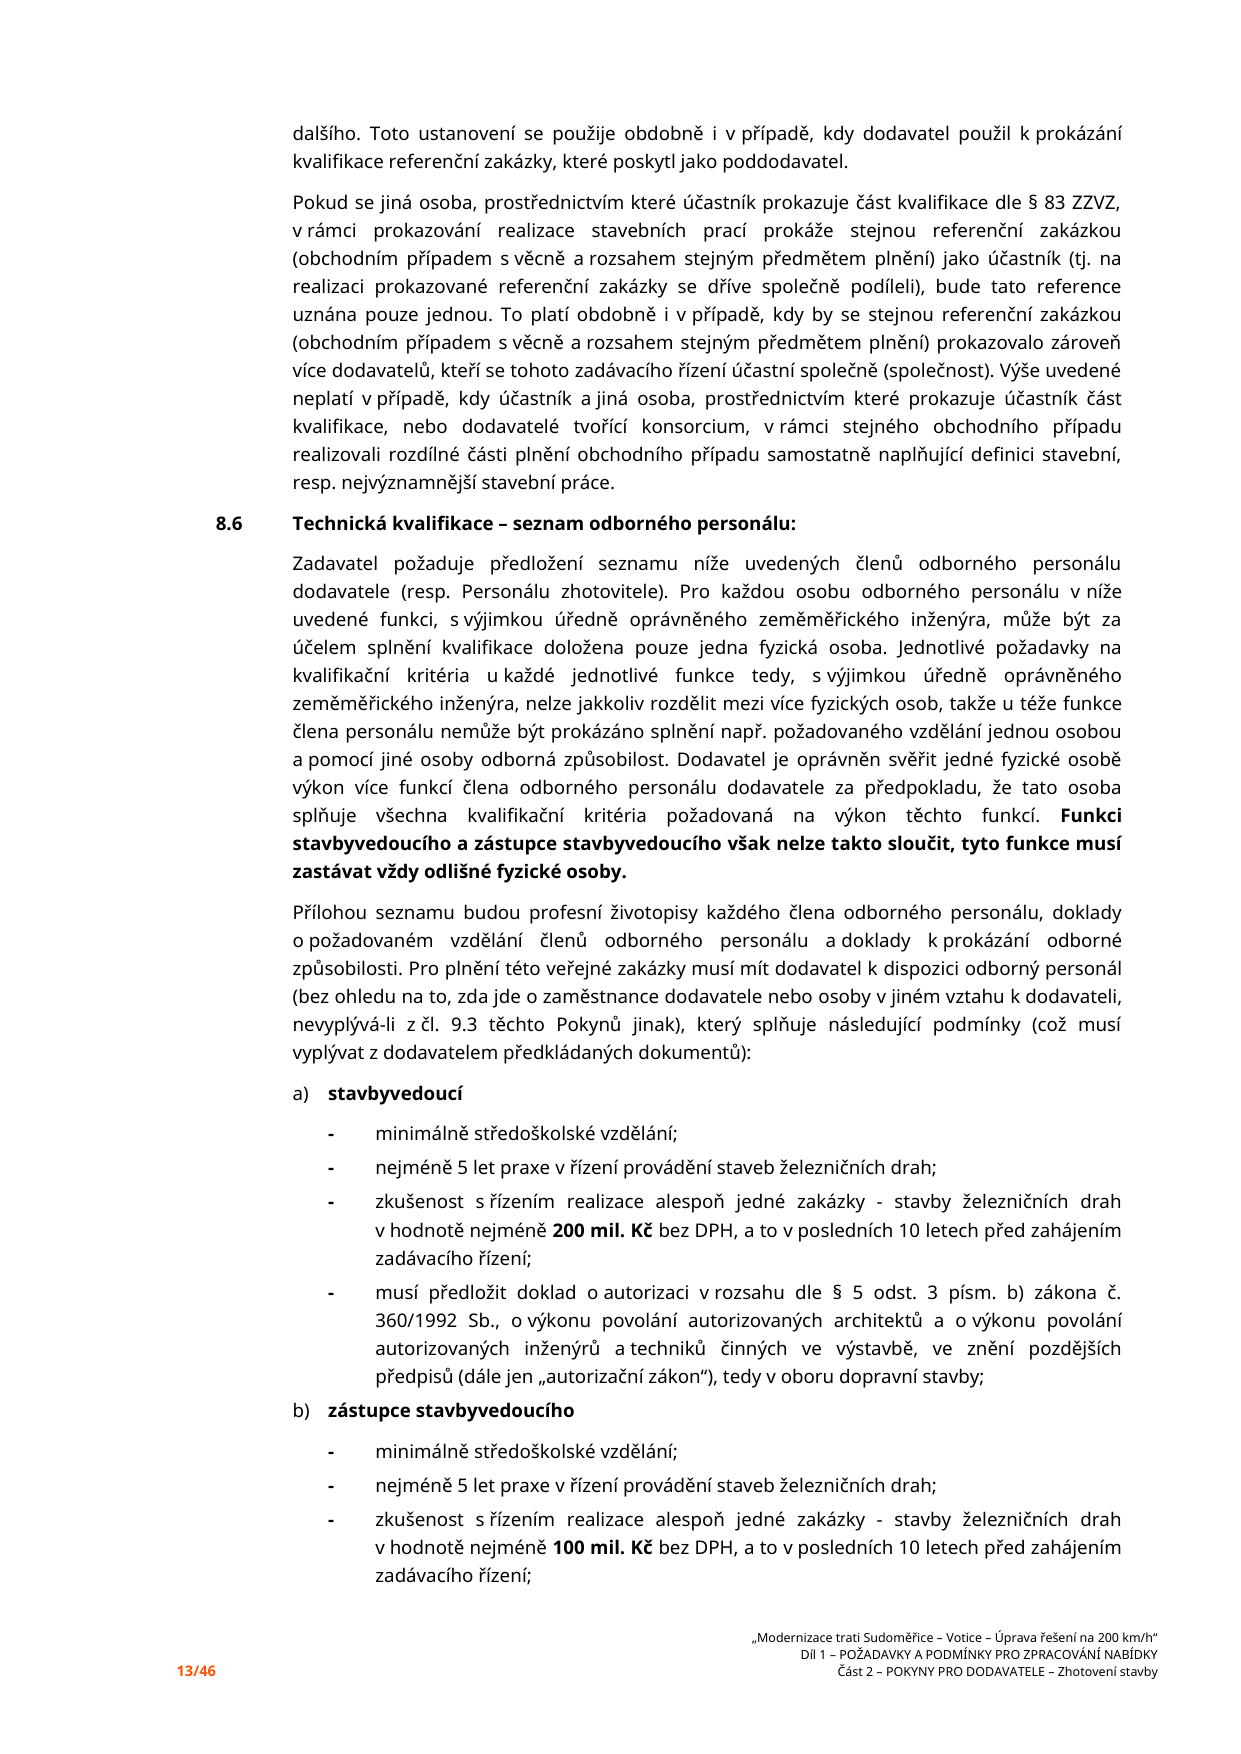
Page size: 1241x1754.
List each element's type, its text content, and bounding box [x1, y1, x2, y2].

list stavbyvedoucí [292, 1080, 1122, 1105]
text nejméně 5 let praxe v řízení provádění staveb železničních drah; [328, 1472, 1122, 1498]
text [292, 121, 1122, 174]
text Přílohou seznamu budou profesní životopisy každého člena odborného personálu, doklady o požadovaném vzdělání členů odborného personálu a doklady k prokázání odborné způsobilosti. Pro plnění této veřejné zakázky musí mít dodavatel k dispozici odborný personál (bez ohledu na to, zda jde o zaměstnance dodavatele nebo osoby v jiném vztahu k dodavateli, nevyplývá-li z čl. 9.3 těchto Pokynů jinak), který splňuje následující podmínky (což musí vyplývat z dodavatelem předkládaných dokumentů): [292, 899, 1122, 1065]
text nejméně 5 let praxe v řízení provádění staveb železničních drah; [328, 1154, 1122, 1180]
text minimálně středoškolské vzdělání; [328, 1120, 1122, 1146]
text zkušenost s řízením realizace alespoň jedné zakázky - stavby železničních drah v hodnotě nejméně 200 mil. Kč bez DPH, a to v posledních 10 letech před zahájením zadávacího řízení; [328, 1189, 1122, 1270]
text musí předložit doklad o autorizaci v rozsahu dle § 5 odst. 3 písm. b) zákona č. 360/1992 Sb., o výkonu povolání autorizovaných architektů a o výkonu povolání autorizovaných inženýrů a techniků činných ve výstavbě, ve znění pozdějších předpisů (dále jen „autorizační zákon“), tedy v oboru dopravní stavby; [328, 1279, 1122, 1389]
text minimálně středoškolské vzdělání; [328, 1438, 1122, 1463]
text Technická kvalifikace – seznam odborného personálu: [216, 510, 1122, 535]
text zástupce stavbyvedoucího [292, 1397, 1122, 1423]
text Pokud se jiná osoba, prostřednictvím které účastník prokazuje část kvalifikace dle § 83 ZZVZ, v rámci prokazování realizace stavebních prací prokáže stejnou referenční zakázkou (obchodním případem s věcně a rozsahem stejným předmětem plnění) jako účastník (tj. na realizaci prokazované referenční zakázky se dříve společně podíleli), bude tato reference uznána pouze jednou. To platí obdobně i v případě, kdy by se stejnou referenční zakázkou (obchodním případem s věcně a rozsahem stejným předmětem plnění) prokazovalo zároveň více dodavatelů, kteří se tohoto zadávacího řízení účastní společně (společnost). Výše uvedené neplatí v případě, kdy účastník a jiná osoba, prostřednictvím které prokazuje účastník část kvalifikace, nebo dodavatelé tvořící konsorcium, v rámci stejného obchodního případu realizovali rozdílné části plnění obchodního případu samostatně naplňující definici stavební, resp. nejvýznamnější stavební práce. [292, 189, 1122, 495]
text Zadavatel požaduje předložení seznamu níže uvedených členů odborného personálu dodavatele (resp. Personálu zhotovitele). Pro každou osobu odborného personálu v níže uvedené funkci, s výjimkou úředně oprávněného zeměměřického inženýra, může být za účelem splnění kvalifikace doložena pouze jedna fyzická osoba. Jednotlivé požadavky na kvalifikační kritéria u každé jednotlivé funkce tedy, s výjimkou úředně oprávněného zeměměřického inženýra, nelze jakkoliv rozdělit mezi více fyzických osob, takže u téže funkce člena personálu nemůže být prokázáno splnění např. požadovaného vzdělání jednou osobou a pomocí jiné osoby odborná způsobilost. Dodavatel je oprávněn svěřit jedné fyzické osobě výkon více funkcí člena odborného personálu dodavatele za předpokladu, že tato osoba splňuje všechna kvalifikační kritéria požadovaná na výkon těchto funkcí. Funkci stavbyvedoucího a zástupce stavbyvedoucího však nelze takto sloučit, tyto funkce musí zastávat vždy odlišné fyzické osoby. [292, 550, 1122, 884]
text zkušenost s řízením realizace alespoň jedné zakázky - stavby železničních drah v hodnotě nejméně 100 mil. Kč bez DPH, a to v posledních 10 letech před zahájením zadávacího řízení; [328, 1507, 1122, 1588]
